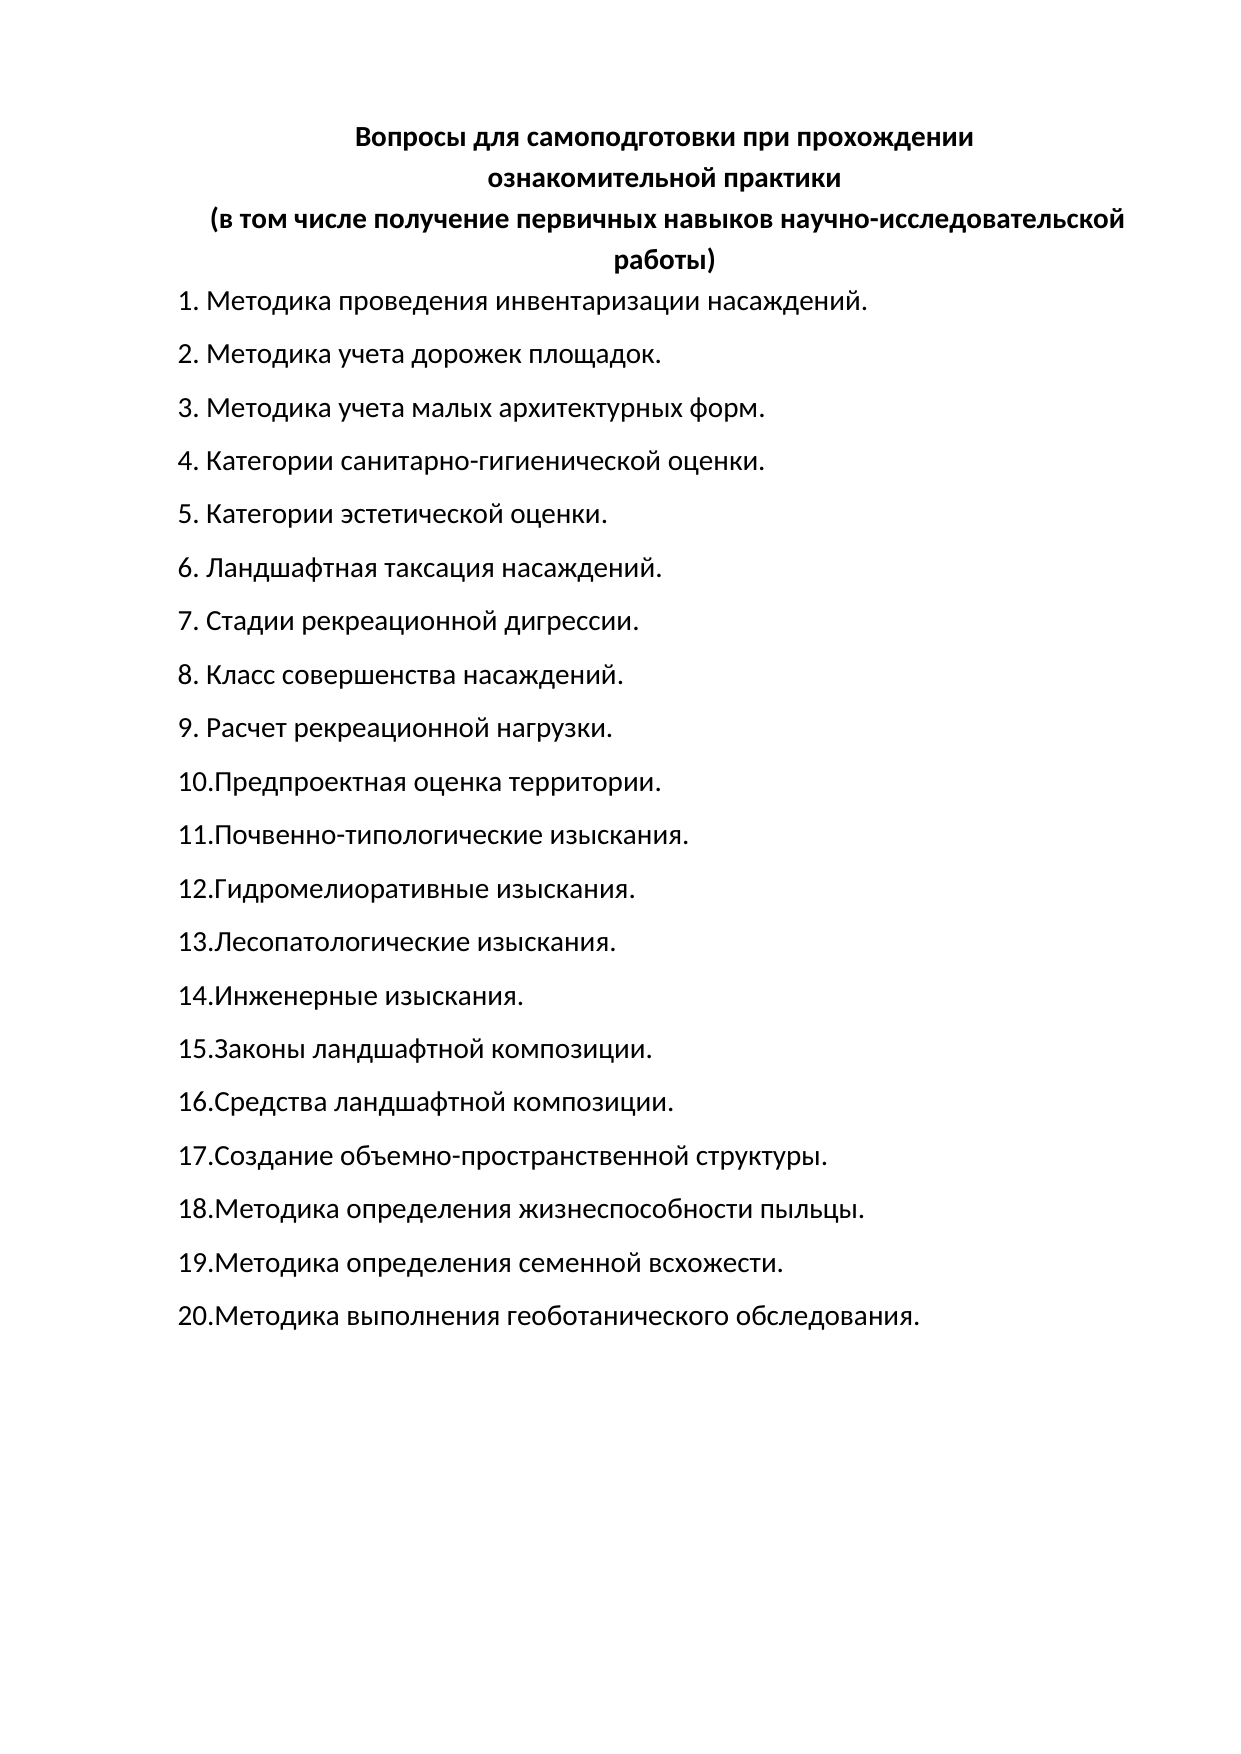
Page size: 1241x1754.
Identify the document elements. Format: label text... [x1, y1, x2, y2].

text 7. Стадии рекреационной дигрессии. [177, 602, 1152, 638]
text 15.Законы ландшафтной композиции. [177, 1030, 1152, 1066]
text (в том числе получение первичных навыков научно-исследовательской работы) [177, 200, 1152, 277]
text 4. Категории санитарно-гигиенической оценки. [177, 442, 1152, 478]
text 18.Методика определения жизнеспособности пыльцы. [177, 1190, 1152, 1226]
text 19.Методика определения семенной всхожести. [177, 1244, 1152, 1279]
text 13.Лесопатологические изыскания. [177, 923, 1152, 959]
text 11.Почвенно-типологические изыскания. [177, 816, 1152, 852]
text 10.Предпроектная оценка территории. [177, 763, 1152, 798]
text 17.Создание объемно-пространственной структуры. [177, 1137, 1152, 1172]
text 1. Методика проведения инвентаризации насаждений. [177, 282, 1152, 317]
text 16.Средства ландшафтной композиции. [177, 1083, 1152, 1119]
text 3. Методика учета малых архитектурных форм. [177, 389, 1152, 424]
text 20.Методика выполнения геоботанического обследования. [177, 1297, 1152, 1333]
text 8. Класс совершенства насаждений. [177, 656, 1152, 692]
text 14.Инженерные изыскания. [177, 977, 1152, 1012]
text 12.Гидромелиоративные изыскания. [177, 870, 1152, 905]
text 2. Методика учета дорожек площадок. [177, 335, 1152, 371]
text ознакомительной практики [177, 159, 1152, 195]
text 9. Расчет рекреационной нагрузки. [177, 709, 1152, 745]
text 5. Категории эстетической оценки. [177, 496, 1152, 531]
text 6. Ландшафтная таксация насаждений. [177, 549, 1152, 585]
text Вопросы для самоподготовки при прохождении [177, 118, 1152, 154]
